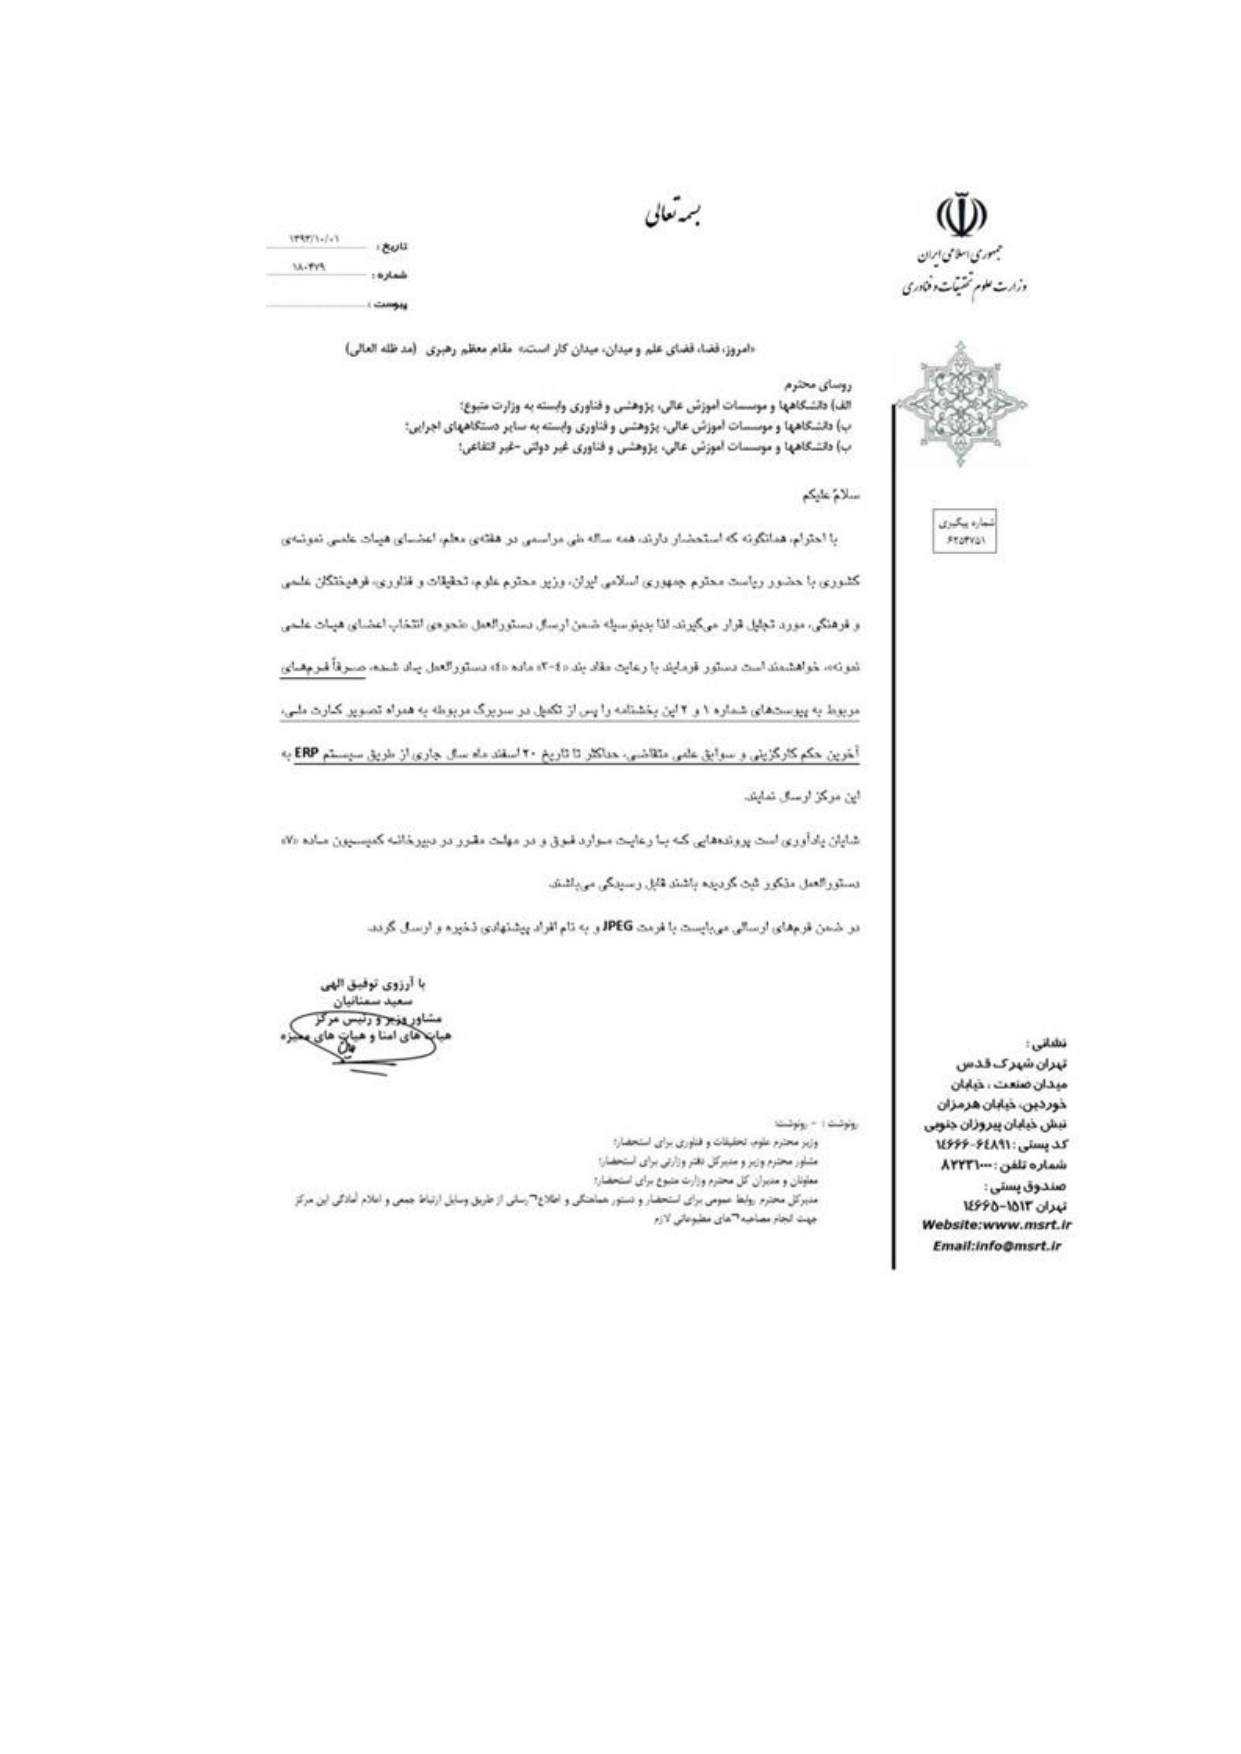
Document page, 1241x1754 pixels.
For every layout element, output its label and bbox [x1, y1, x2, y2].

picture [241, 150, 1090, 1350]
